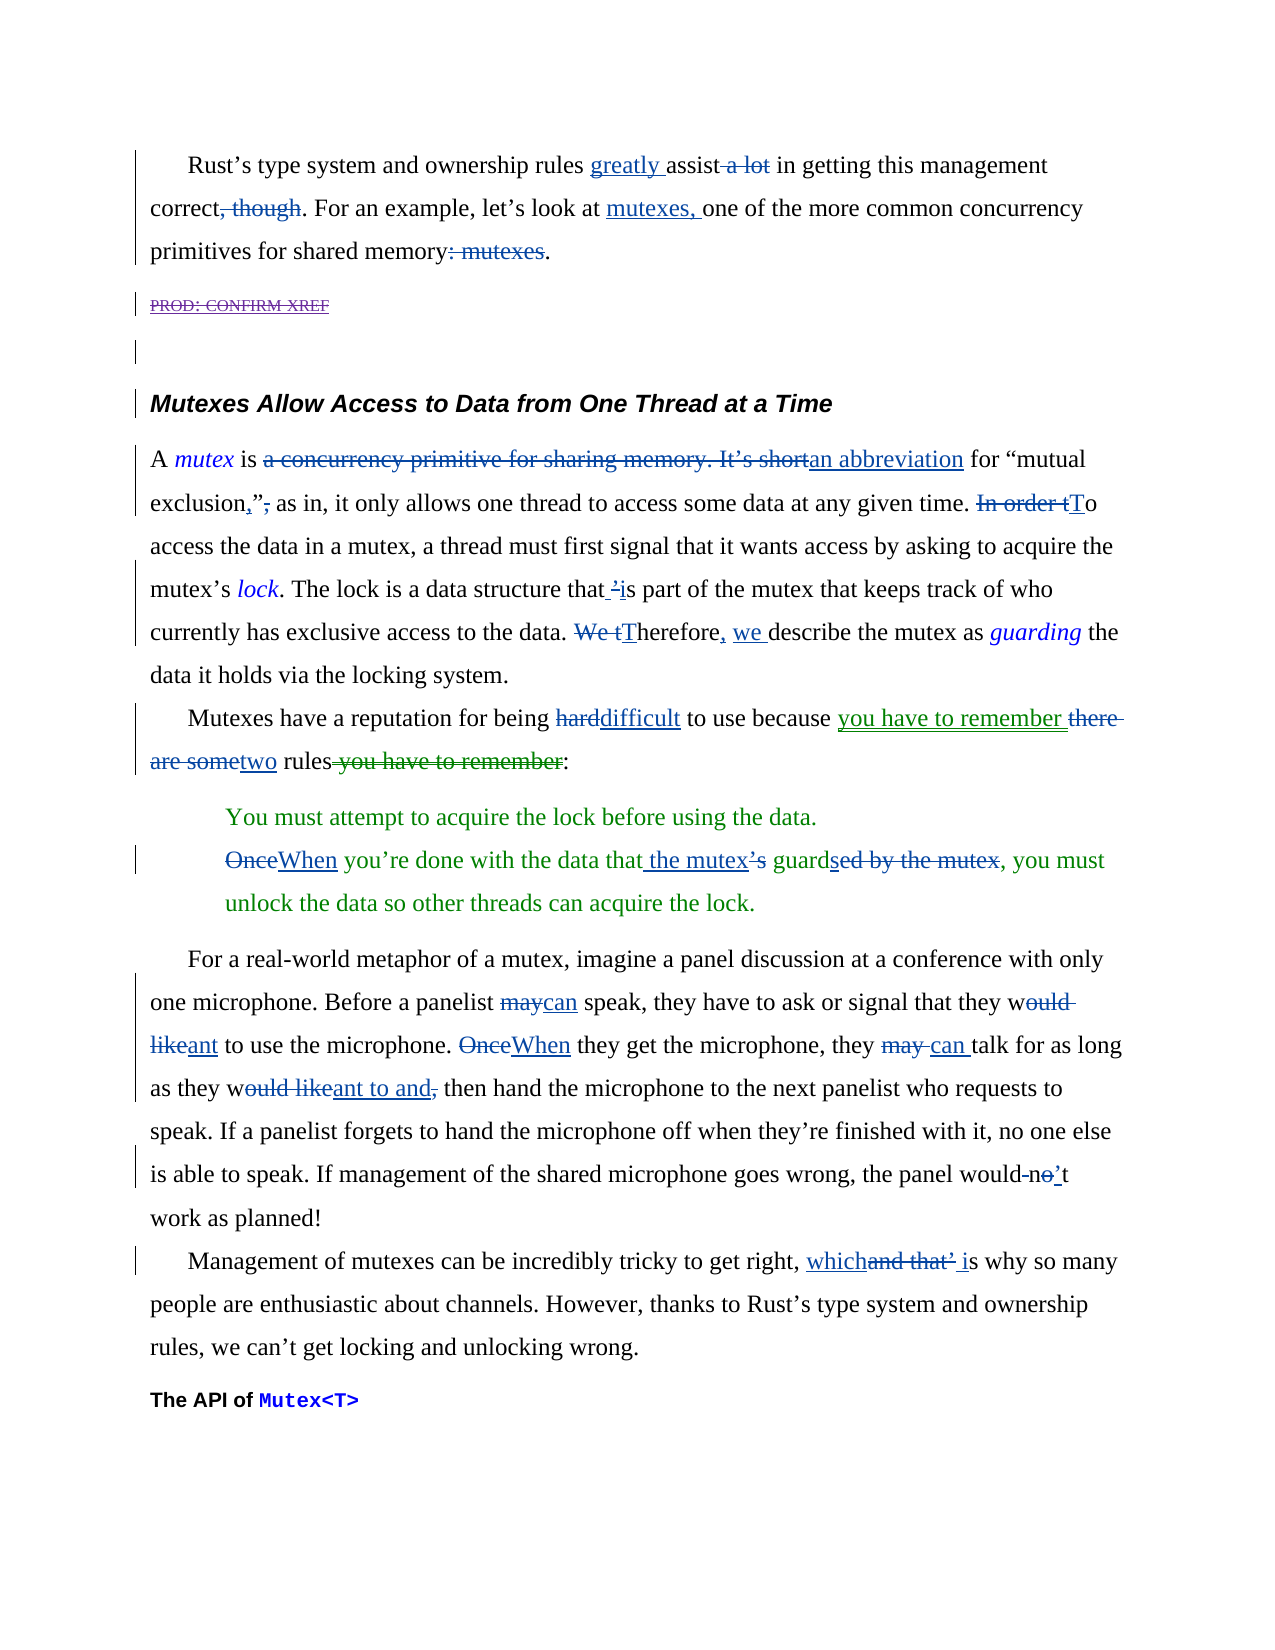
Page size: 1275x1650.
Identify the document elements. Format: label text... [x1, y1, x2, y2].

text Mutexes Allow Access to Data from One Thread at a Time [150, 389, 1125, 418]
list you’re done with the data that guard, you must unlock the data so other threads can acquire the lock. [225, 845, 1125, 917]
text The API of Mutex<T> [150, 1388, 1125, 1413]
text For a real-world metaphor of a mutex, imagine a panel discussion at a conference with only one microphone. Before a panelist speak, they have to ask or signal that they w to use the microphone. they get the microphone, they talk for as long as they w then hand the microphone to the next panelist who requests to speak. If a panelist forgets to hand the microphone off when they’re finished with it, no one else is able to speak. If management of the shared microphone goes wrong, the panel wouldnt work as planned! [150, 944, 1125, 1231]
text Management of mutexes can be incredibly tricky to get right, s why so many people are enthusiastic about channels. However, thanks to Rust’s type system and ownership rules, we can’t get locking and unlocking wrong. [150, 1246, 1125, 1361]
text A mutex is for “mutual exclusion” as in, it only allows one thread to access some data at any given time. o access the data in a mutex, a thread must first signal that it wants access by asking to acquire the mutex’s lock. The lock is a data structure thats part of the mutex that keeps track of who currently has exclusive access to the data. herefore describe the mutex as guarding the data it holds via the locking system. [150, 444, 1125, 689]
text Rust’s type system and ownership rules assist in getting this management correct. For an example, let’s look at one of the more common concurrency primitives for shared memory. [150, 150, 1125, 265]
text Mutexes have a reputation for being to use because rules: [150, 703, 1125, 775]
list You must attempt to acquire the lock before using the data. [225, 802, 1125, 831]
